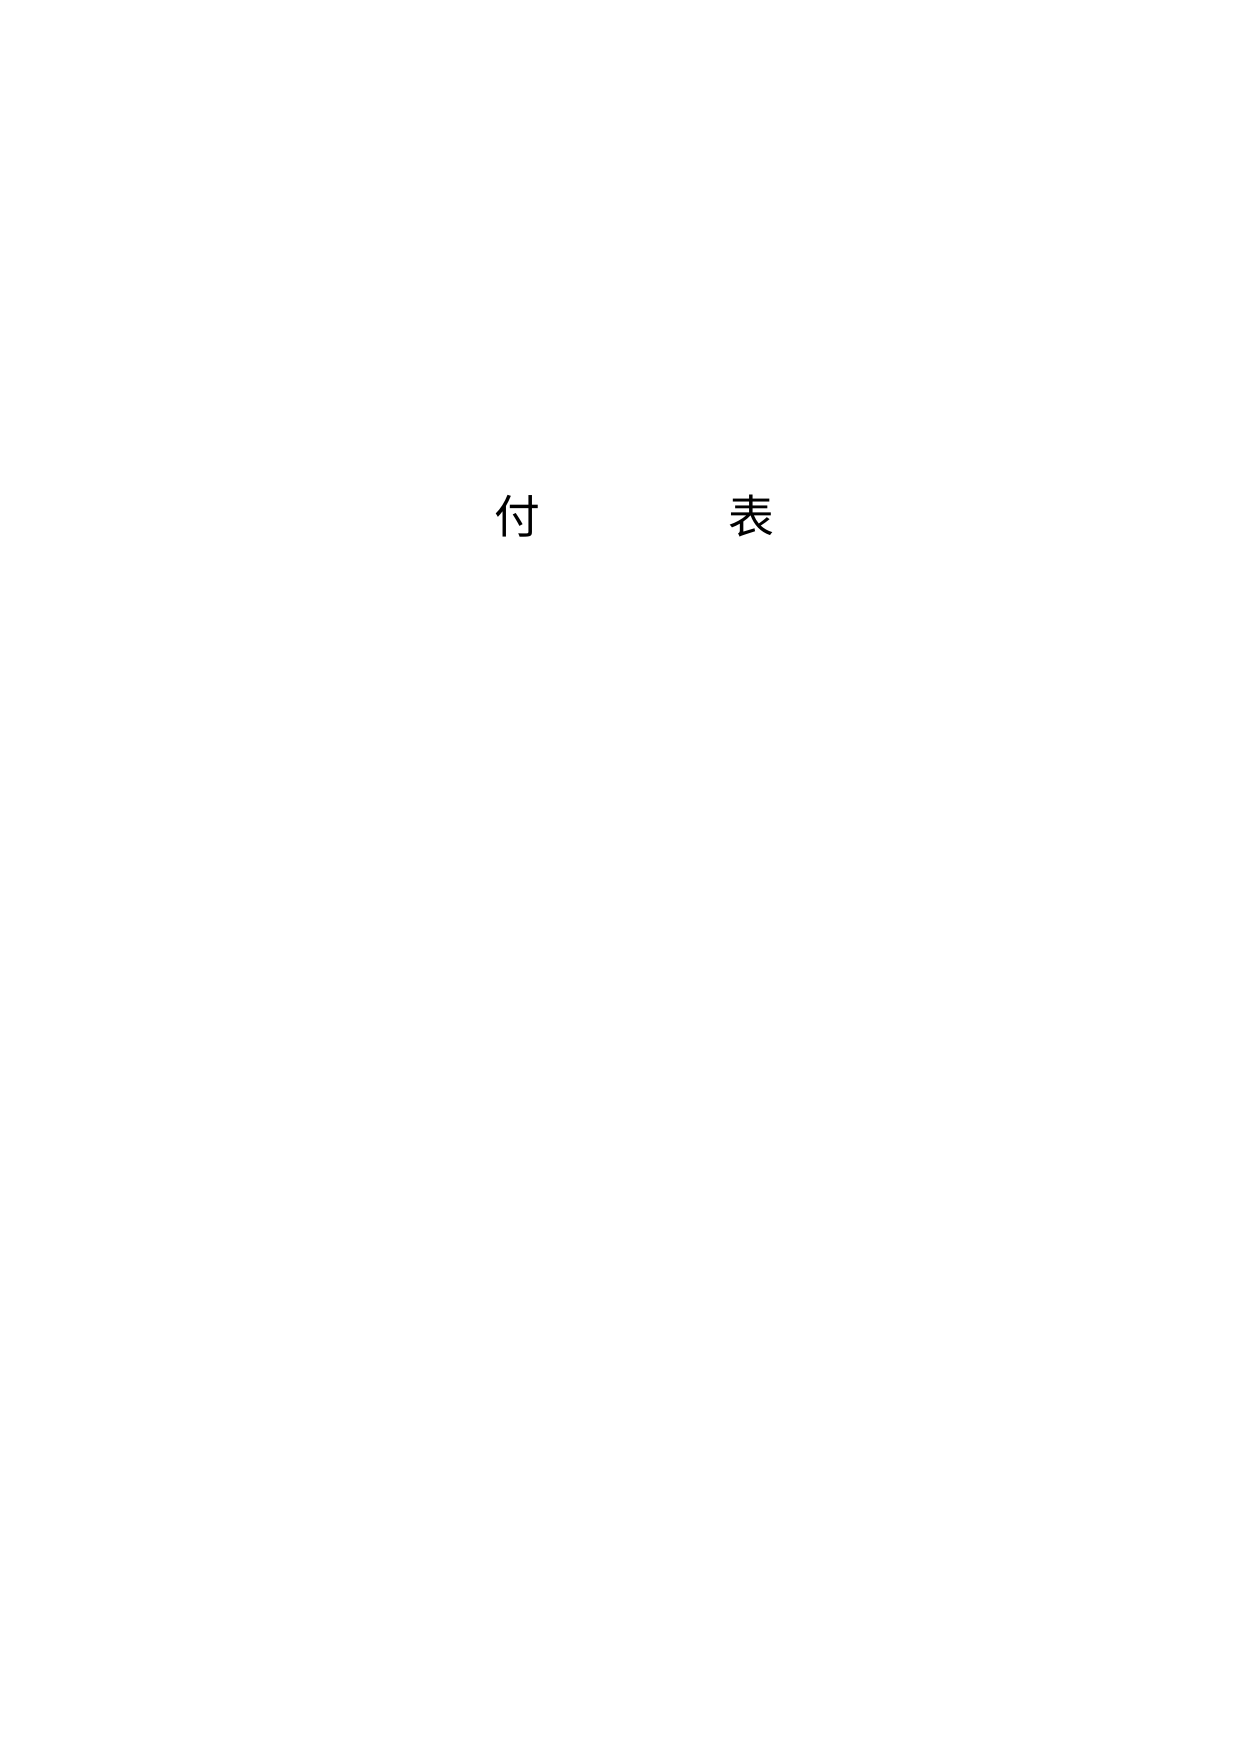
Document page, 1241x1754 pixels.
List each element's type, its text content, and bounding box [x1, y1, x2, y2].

text 付 表 [494, 484, 1105, 547]
